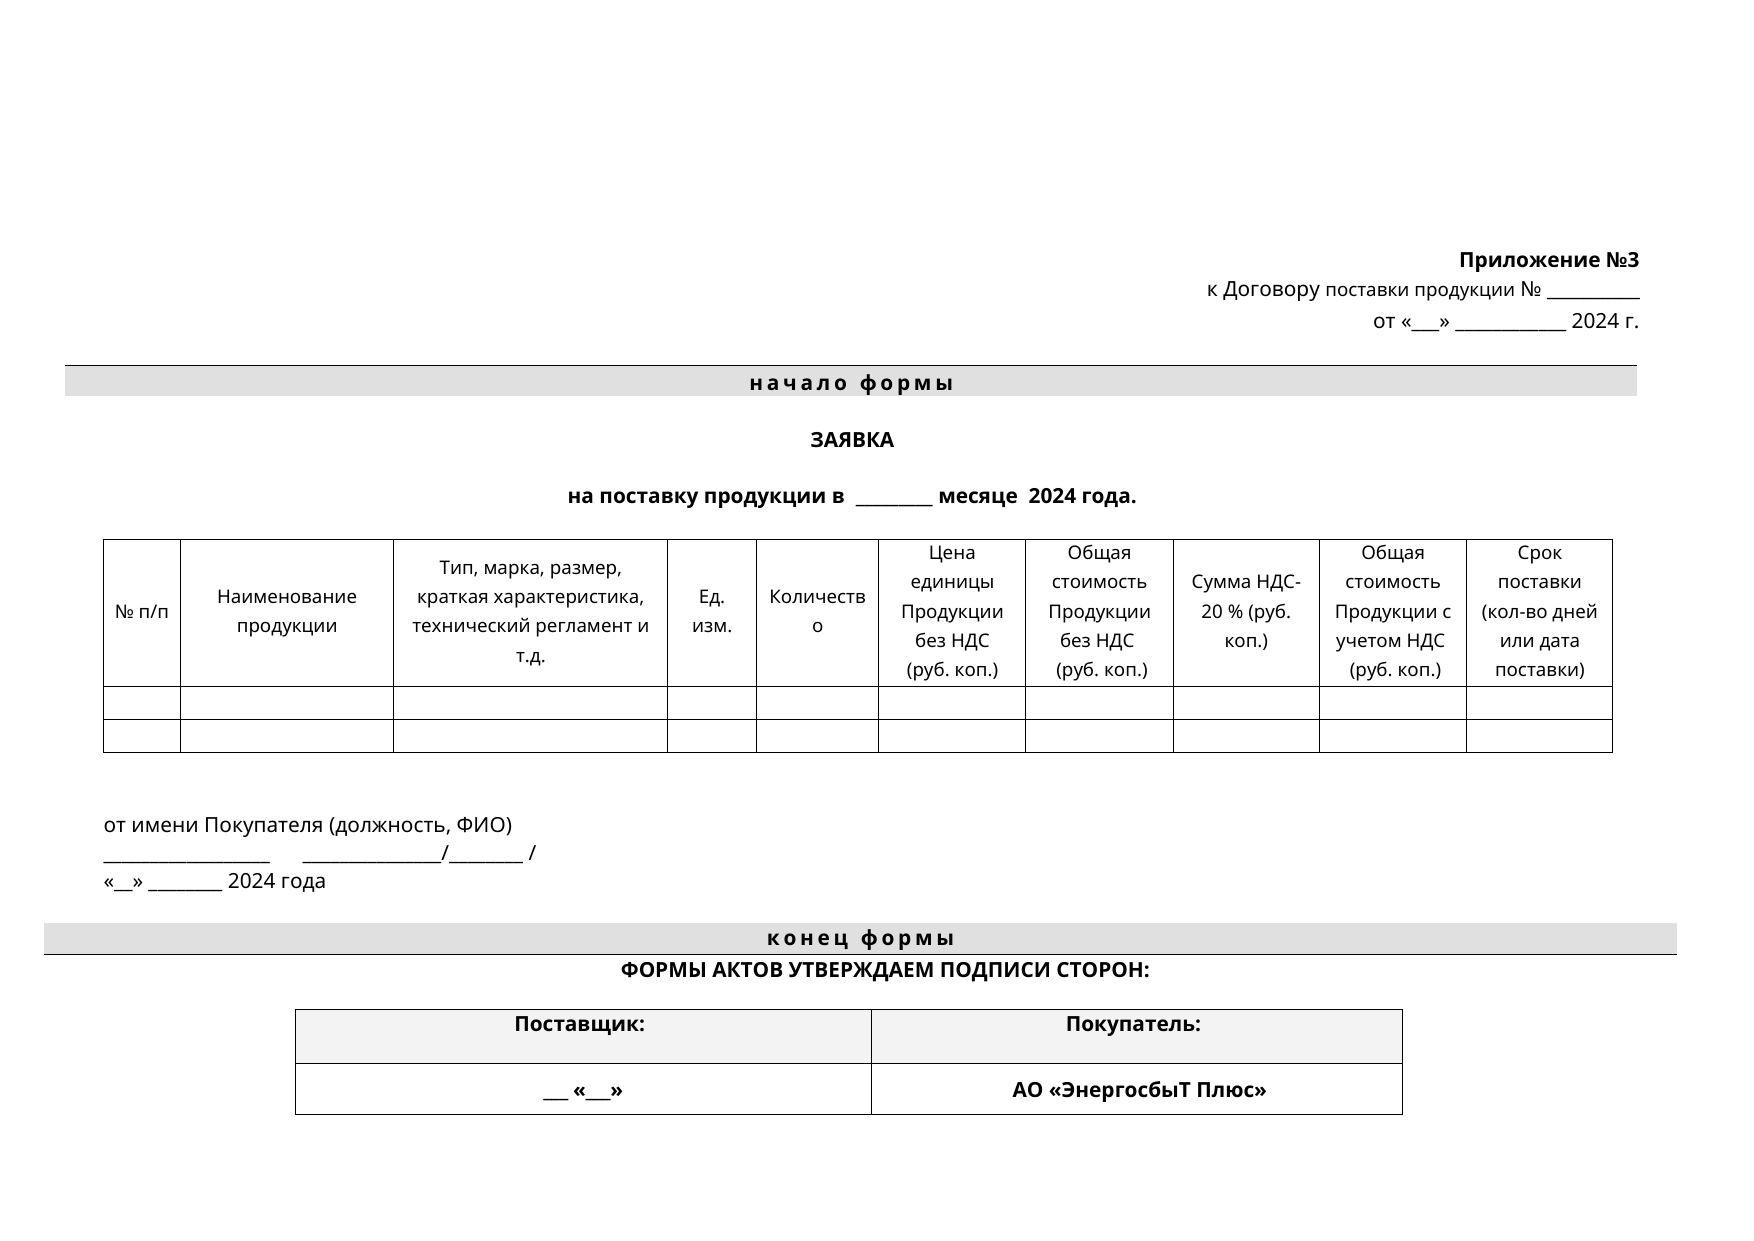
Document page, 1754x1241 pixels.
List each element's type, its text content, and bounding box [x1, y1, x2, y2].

text ФОРМЫ АКТОВ УТВЕРЖДАЕМ ПОДПИСИ СТОРОН: [44, 955, 1667, 983]
text конец формы [44, 923, 1677, 954]
table_cell ___ «___» [296, 1064, 871, 1114]
table_cell на поставку продукции в _________ месяце 2024 года. [54, 482, 1650, 810]
text от имени Покупателя (должность, ФИО) [44, 810, 1679, 838]
table_cell АО «ЭнергосбыТ Плюс» [872, 1064, 1402, 1114]
table_header Покупатель: [872, 1010, 1402, 1063]
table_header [54, 103, 1650, 482]
table_header Поставщик: [296, 1010, 871, 1063]
text «__» ________ 2024 года [44, 867, 1679, 895]
text __________________ _______________/________ / [44, 838, 1679, 867]
